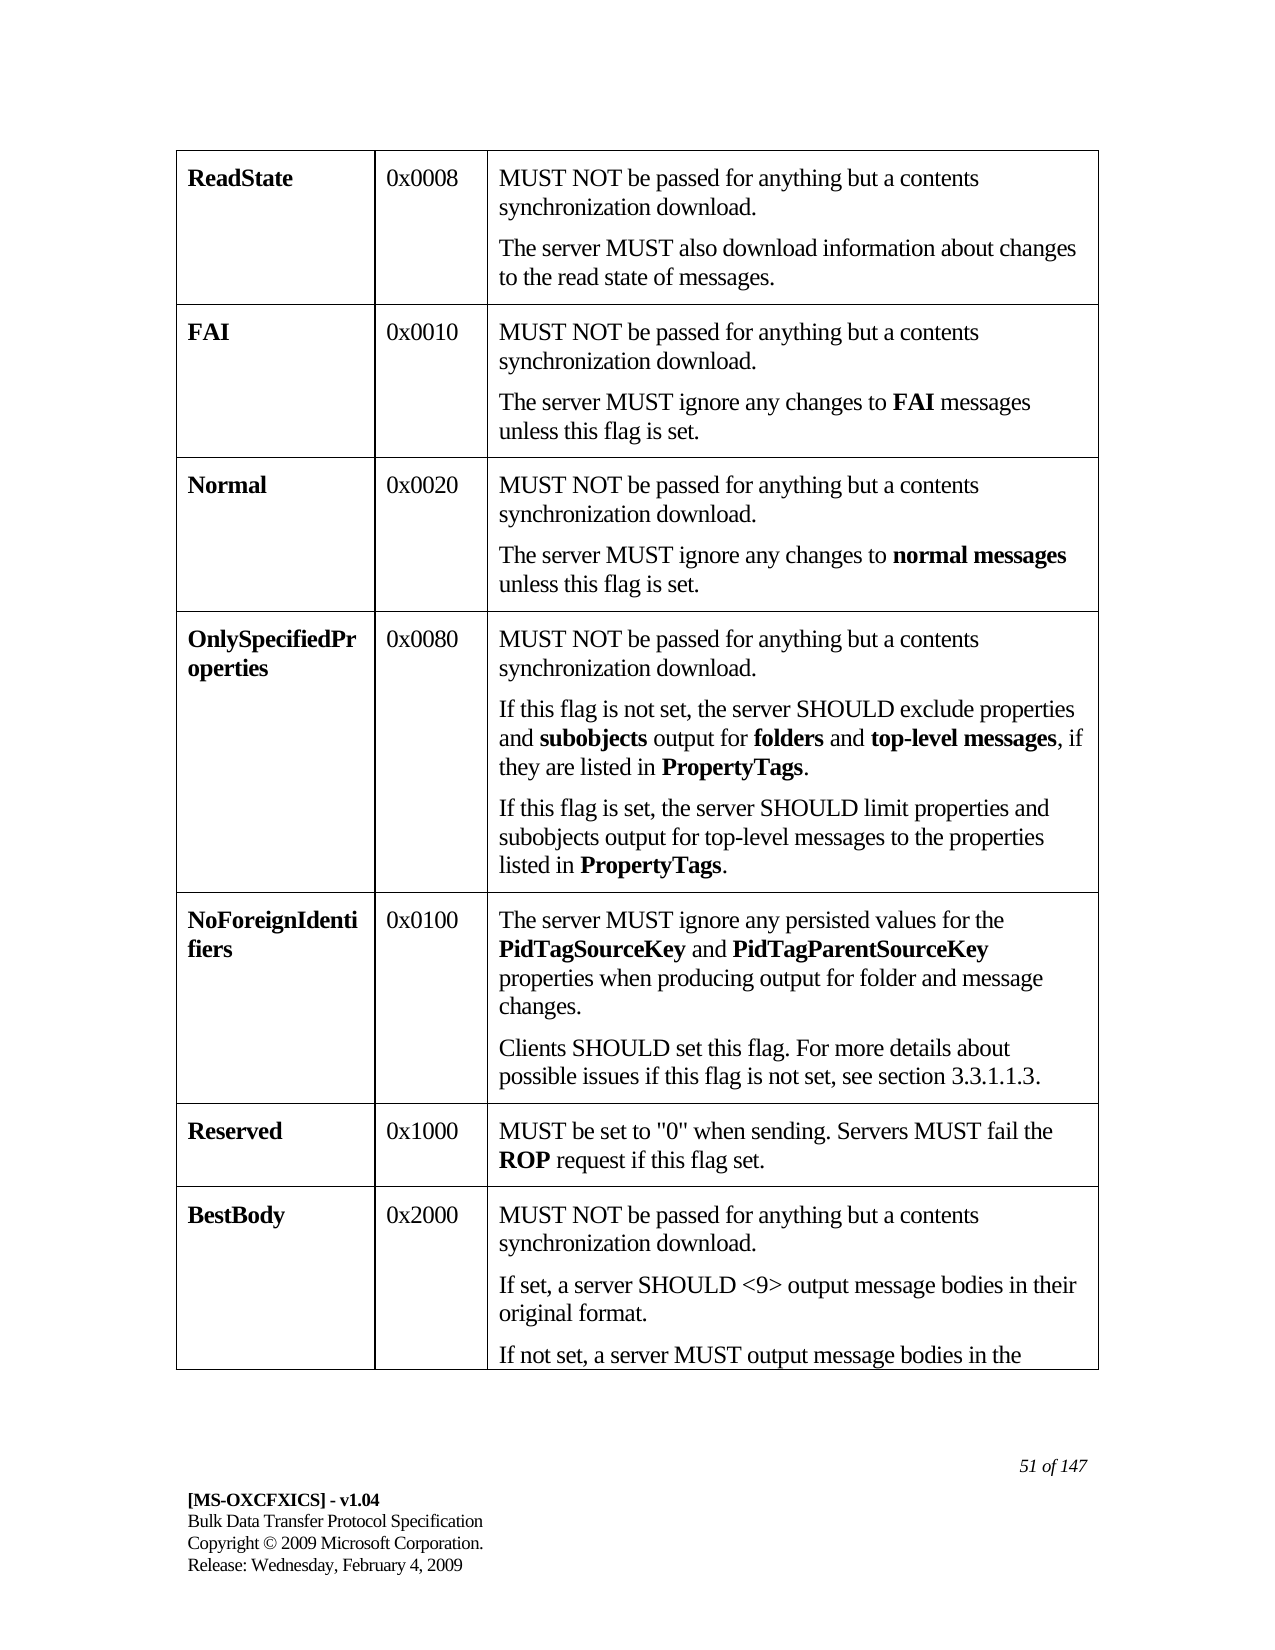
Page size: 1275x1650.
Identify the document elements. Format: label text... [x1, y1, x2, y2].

table_cell ReadState [177, 151, 374, 303]
table_cell 0x0020 [376, 458, 487, 611]
table_cell MUST NOT be passed for anything but a contents synchronization download. The server MUST ignore any changes to normal messages unless this flag is set. [488, 458, 1098, 611]
table_cell OnlySpecifiedProperties [177, 612, 374, 892]
table_cell MUST NOT be passed for anything but a contents synchronization download. The server MUST also download information about changes to the read state of messages. [488, 151, 1098, 303]
table_cell MUST be set to "0" when sending. Servers MUST fail the ROP request if this flag set. [488, 1104, 1098, 1186]
table_cell NoForeignIdentifiers [177, 893, 374, 1103]
table_cell FAI [177, 305, 374, 457]
table_cell 0x2000 [376, 1187, 487, 1368]
table_cell The server MUST ignore any persisted values for the PidTagSourceKey and PidTagParentSourceKey properties when producing output for folder and message changes. Clients SHOULD set this flag. For more details about possible issues if this flag is not set, see section 3.3.1.1.3. [488, 893, 1098, 1103]
table_cell MUST NOT be passed for anything but a contents synchronization download. The server MUST ignore any changes to FAI messages unless this flag is set. [488, 305, 1098, 457]
table_cell 0x0008 [376, 151, 487, 303]
table_cell Normal [177, 458, 374, 611]
table_cell BestBody [177, 1187, 374, 1368]
table_cell 0x0080 [376, 612, 487, 892]
table_cell 0x0010 [376, 305, 487, 457]
table_cell MUST NOT be passed for anything but a contents synchronization download. If this flag is not set, the server SHOULD exclude properties and subobjects output for folders and top-level messages, if they are listed in PropertyTags. If this flag is set, the server SHOULD limit properties and subobjects output for top-level messages to the properties listed in PropertyTags. [488, 612, 1098, 892]
table_cell 0x1000 [376, 1104, 487, 1186]
table_cell 0x0100 [376, 893, 487, 1103]
table_cell Reserved [177, 1104, 374, 1186]
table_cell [488, 1187, 1098, 1368]
